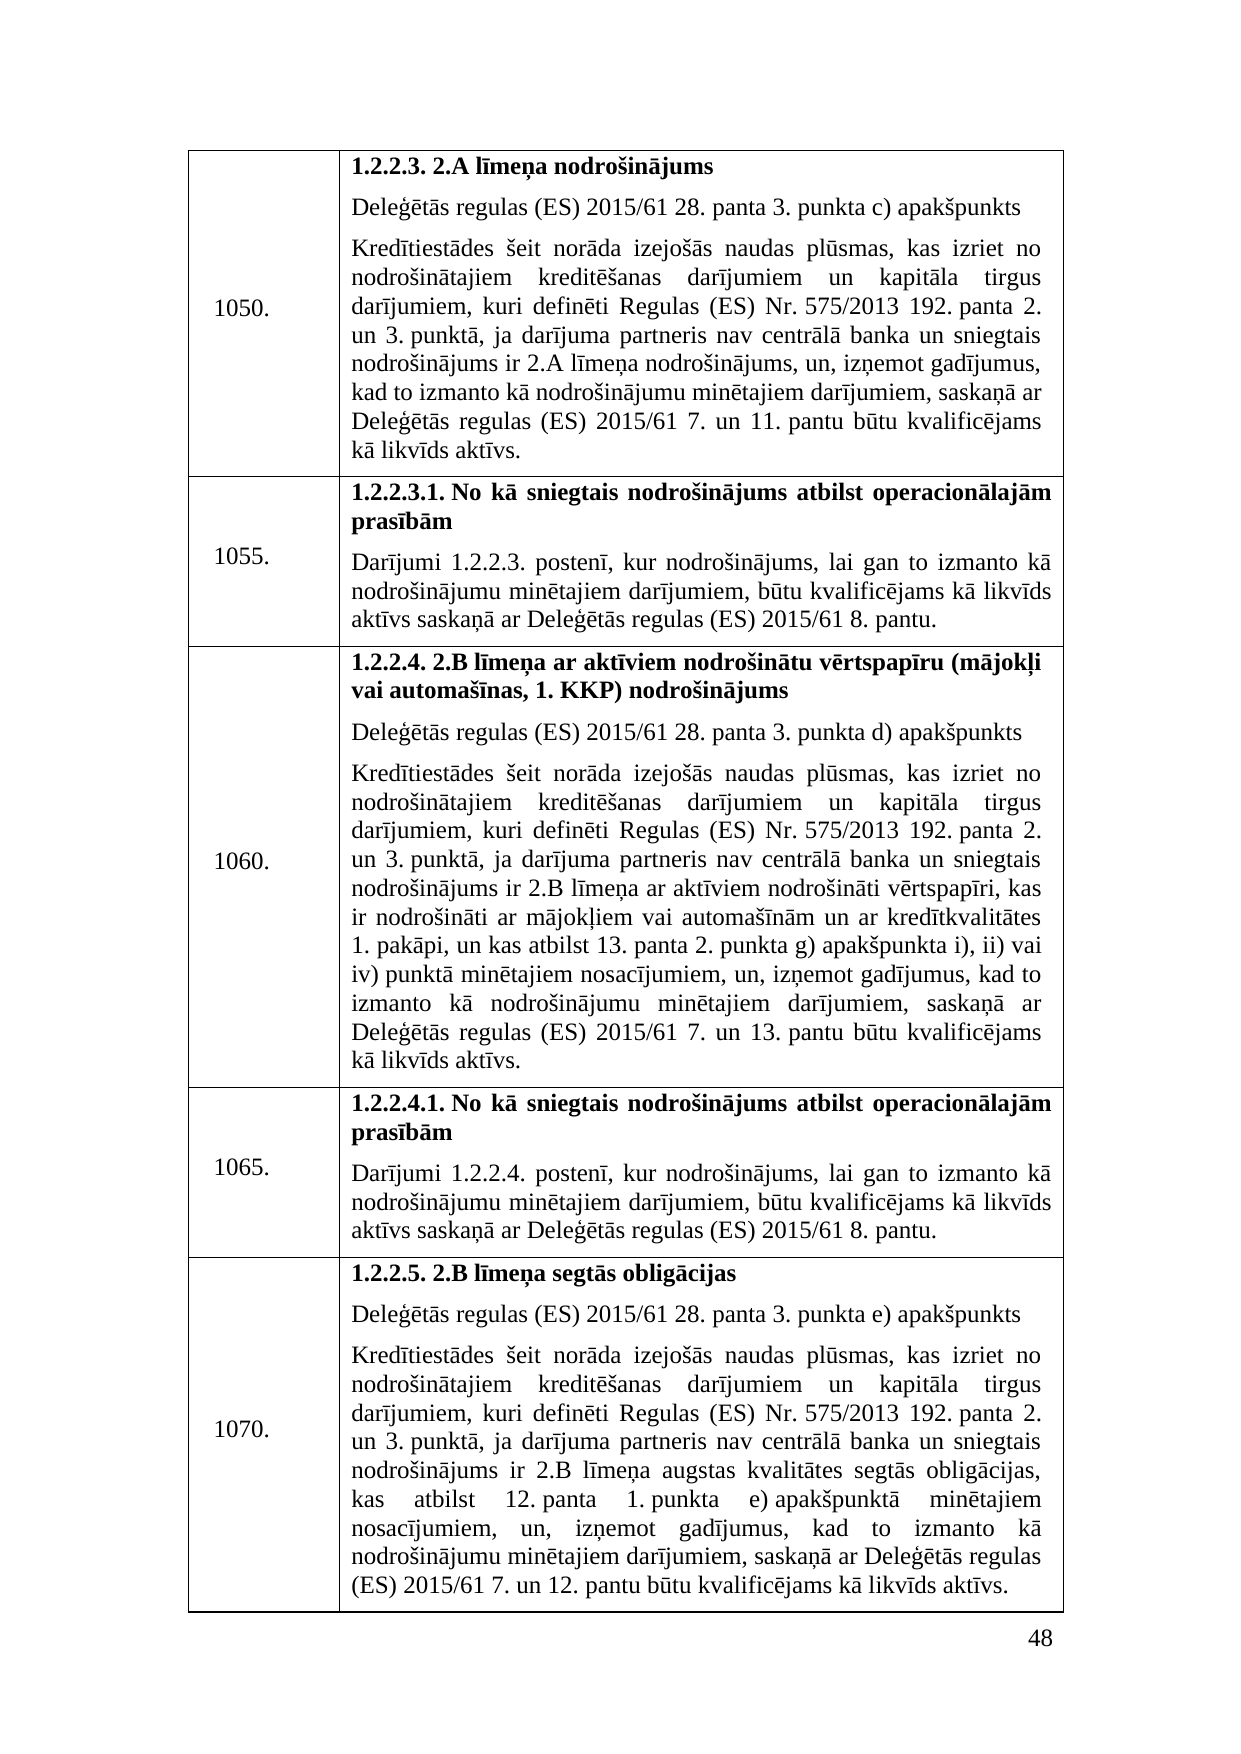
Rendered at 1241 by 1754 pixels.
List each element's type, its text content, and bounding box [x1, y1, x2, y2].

table_cell 1070. [189, 1258, 339, 1611]
table_cell 1.2.2.5. 2.B līmeņa segtās obligācijas Deleģētās regulas (ES) 2015/61 28. panta 3. punkta e) apakšpunkts Kredītiestādes šeit norāda izejošās naudas plūsmas, kas izriet no nodrošinātajiem kreditēšanas darījumiem un kapitāla tirgus darījumiem, kuri definēti Regulas (ES) Nr. 575/2013 192. panta 2. un 3. punktā, ja darījuma partneris nav centrālā banka un sniegtais nodrošinājums ir 2.B līmeņa augstas kvalitātes segtās obligācijas, kas atbilst 12. panta 1. punkta e) apakšpunktā minētajiem nosacījumiem, un, izņemot gadījumus, kad to izmanto kā nodrošinājumu minētajiem darījumiem, saskaņā ar Deleģētās regulas (ES) 2015/61 7. un 12. pantu būtu kvalificējams kā likvīds aktīvs. [340, 1258, 1063, 1611]
table_cell 1.2.2.4.1. No kā sniegtais nodrošinājums atbilst operacionālajām prasībām Darījumi 1.2.2.4. postenī, kur nodrošinājums, lai gan to izmanto kā nodrošinājumu minētajiem darījumiem, būtu kvalificējams kā likvīds aktīvs saskaņā ar Deleģētās regulas (ES) 2015/61 8. pantu. [340, 1088, 1063, 1257]
table_cell 1060. [189, 647, 339, 1087]
table_cell 1.2.2.3.1. No kā sniegtais nodrošinājums atbilst operacionālajām prasībām Darījumi 1.2.2.3. postenī, kur nodrošinājums, lai gan to izmanto kā nodrošinājumu minētajiem darījumiem, būtu kvalificējams kā likvīds aktīvs saskaņā ar Deleģētās regulas (ES) 2015/61 8. pantu. [340, 477, 1063, 646]
table_cell 1065. [189, 1088, 339, 1257]
table_cell 1055. [189, 477, 339, 646]
table_cell 1.2.2.3. 2.A līmeņa nodrošinājums Deleģētās regulas (ES) 2015/61 28. panta 3. punkta c) apakšpunkts Kredītiestādes šeit norāda izejošās naudas plūsmas, kas izriet no nodrošinātajiem kreditēšanas darījumiem un kapitāla tirgus darījumiem, kuri definēti Regulas (ES) Nr. 575/2013 192. panta 2. un 3. punktā, ja darījuma partneris nav centrālā banka un sniegtais nodrošinājums ir 2.A līmeņa nodrošinājums, un, izņemot gadījumus, kad to izmanto kā nodrošinājumu minētajiem darījumiem, saskaņā ar Deleģētās regulas (ES) 2015/61 7. un 11. pantu būtu kvalificējams kā likvīds aktīvs. [340, 151, 1063, 476]
table_cell 1.2.2.4. 2.B līmeņa ar aktīviem nodrošinātu vērtspapīru (mājokļi vai automašīnas, 1. KKP) nodrošinājums Deleģētās regulas (ES) 2015/61 28. panta 3. punkta d) apakšpunkts Kredītiestādes šeit norāda izejošās naudas plūsmas, kas izriet no nodrošinātajiem kreditēšanas darījumiem un kapitāla tirgus darījumiem, kuri definēti Regulas (ES) Nr. 575/2013 192. panta 2. un 3. punktā, ja darījuma partneris nav centrālā banka un sniegtais nodrošinājums ir 2.B līmeņa ar aktīviem nodrošināti vērtspapīri, kas ir nodrošināti ar mājokļiem vai automašīnām un ar kredītkvalitātes 1. pakāpi, un kas atbilst 13. panta 2. punkta g) apakšpunkta i), ii) vai iv) punktā minētajiem nosacījumiem, un, izņemot gadījumus, kad to izmanto kā nodrošinājumu minētajiem darījumiem, saskaņā ar Deleģētās regulas (ES) 2015/61 7. un 13. pantu būtu kvalificējams kā likvīds aktīvs. [340, 647, 1063, 1087]
table_cell 1050. [189, 151, 339, 476]
